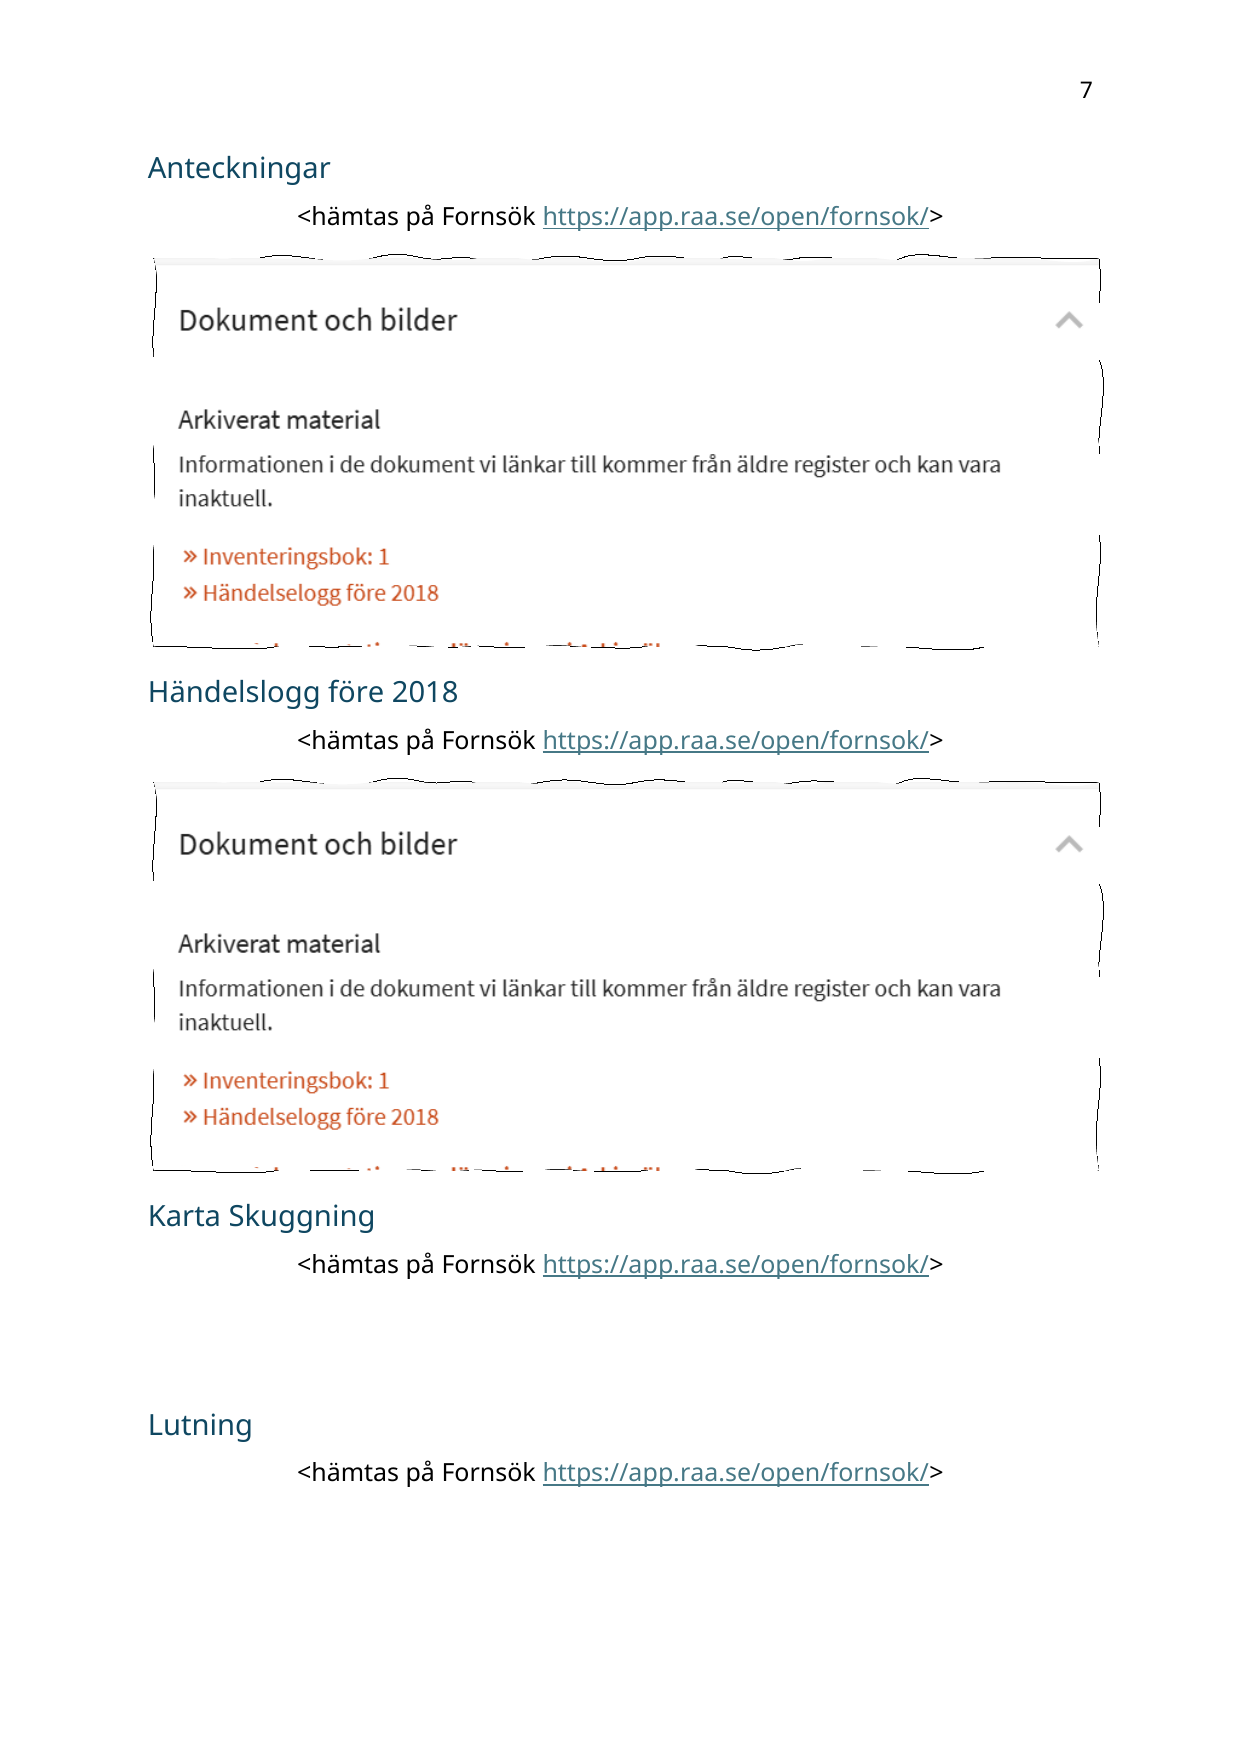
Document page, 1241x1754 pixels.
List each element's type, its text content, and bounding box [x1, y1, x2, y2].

text <hämtas på Fornsök https://app.raa.se/open/fornsok/> [148, 199, 1093, 233]
text <hämtas på Fornsök https://app.raa.se/open/fornsok/> [148, 1455, 1093, 1489]
subtitle Anteckningar [148, 148, 1093, 187]
picture [153, 258, 1099, 647]
subtitle Lutning [148, 1404, 1093, 1443]
text <hämtas på Fornsök https://app.raa.se/open/fornsok/> [148, 723, 1093, 757]
picture [153, 782, 1099, 1171]
subtitle Händelslogg före 2018 [148, 671, 1093, 711]
text <hämtas på Fornsök https://app.raa.se/open/fornsok/> [148, 1246, 1093, 1281]
subtitle Karta Skuggning [148, 1195, 1093, 1235]
